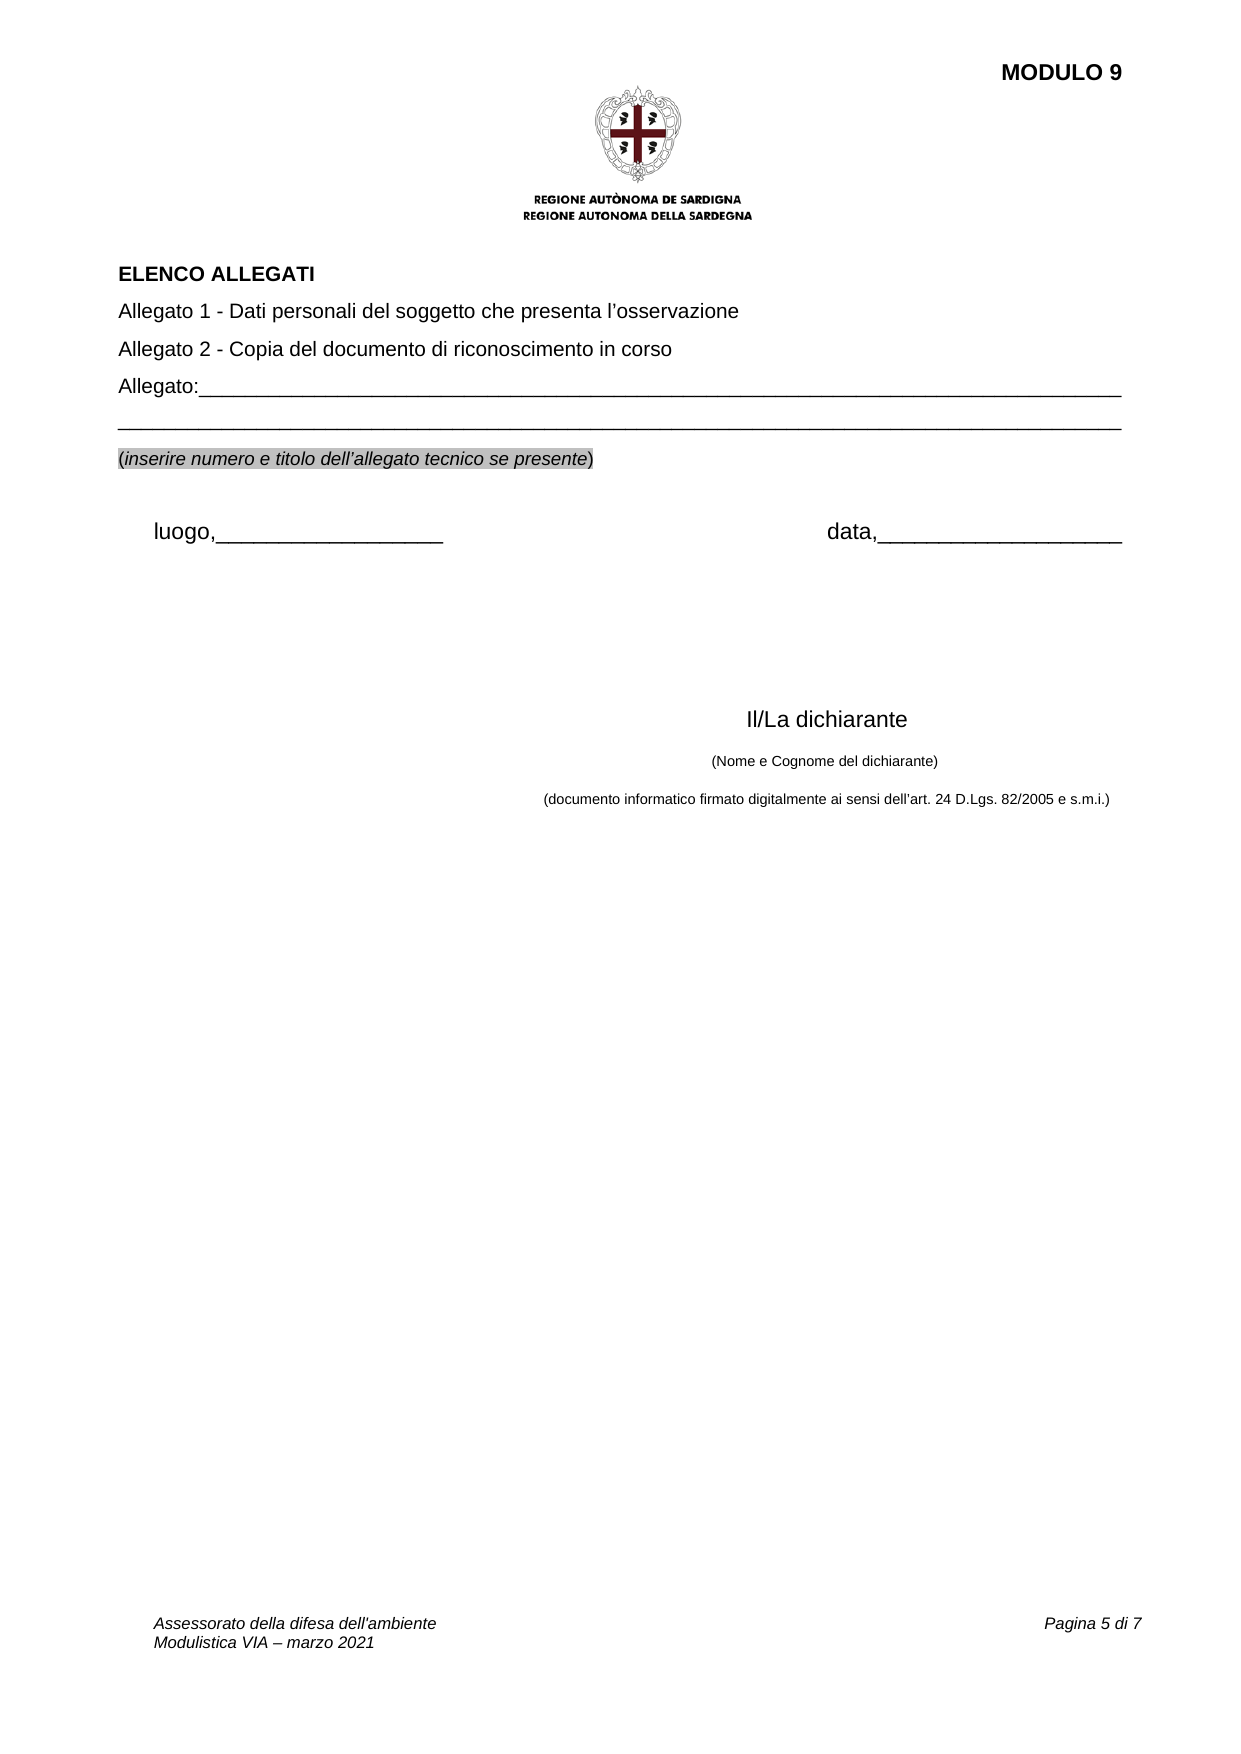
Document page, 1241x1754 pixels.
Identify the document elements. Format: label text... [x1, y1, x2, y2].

text luogo, data, [153, 513, 1122, 544]
text (inserire numero e titolo dell’allegato tecnico se presente) [118, 438, 1122, 469]
picture [523, 85, 752, 220]
text (documento informatico firmato digitalmente ai sensi dell’art. 24 D.Lgs. 82/2005 e s.m.i.) [118, 776, 1122, 807]
text Allegato 2 - Copia del documento di riconoscimento in corso [118, 329, 1122, 360]
text Allegato: [118, 367, 1122, 398]
text ELENCO ALLEGATI [118, 254, 1122, 285]
text Allegato 1 - Dati personali del soggetto che presenta l’osservazione [118, 292, 1122, 323]
text Il/La dichiarante [118, 701, 1122, 732]
text (Nome e Cognome del dichiarante) [118, 738, 1122, 769]
